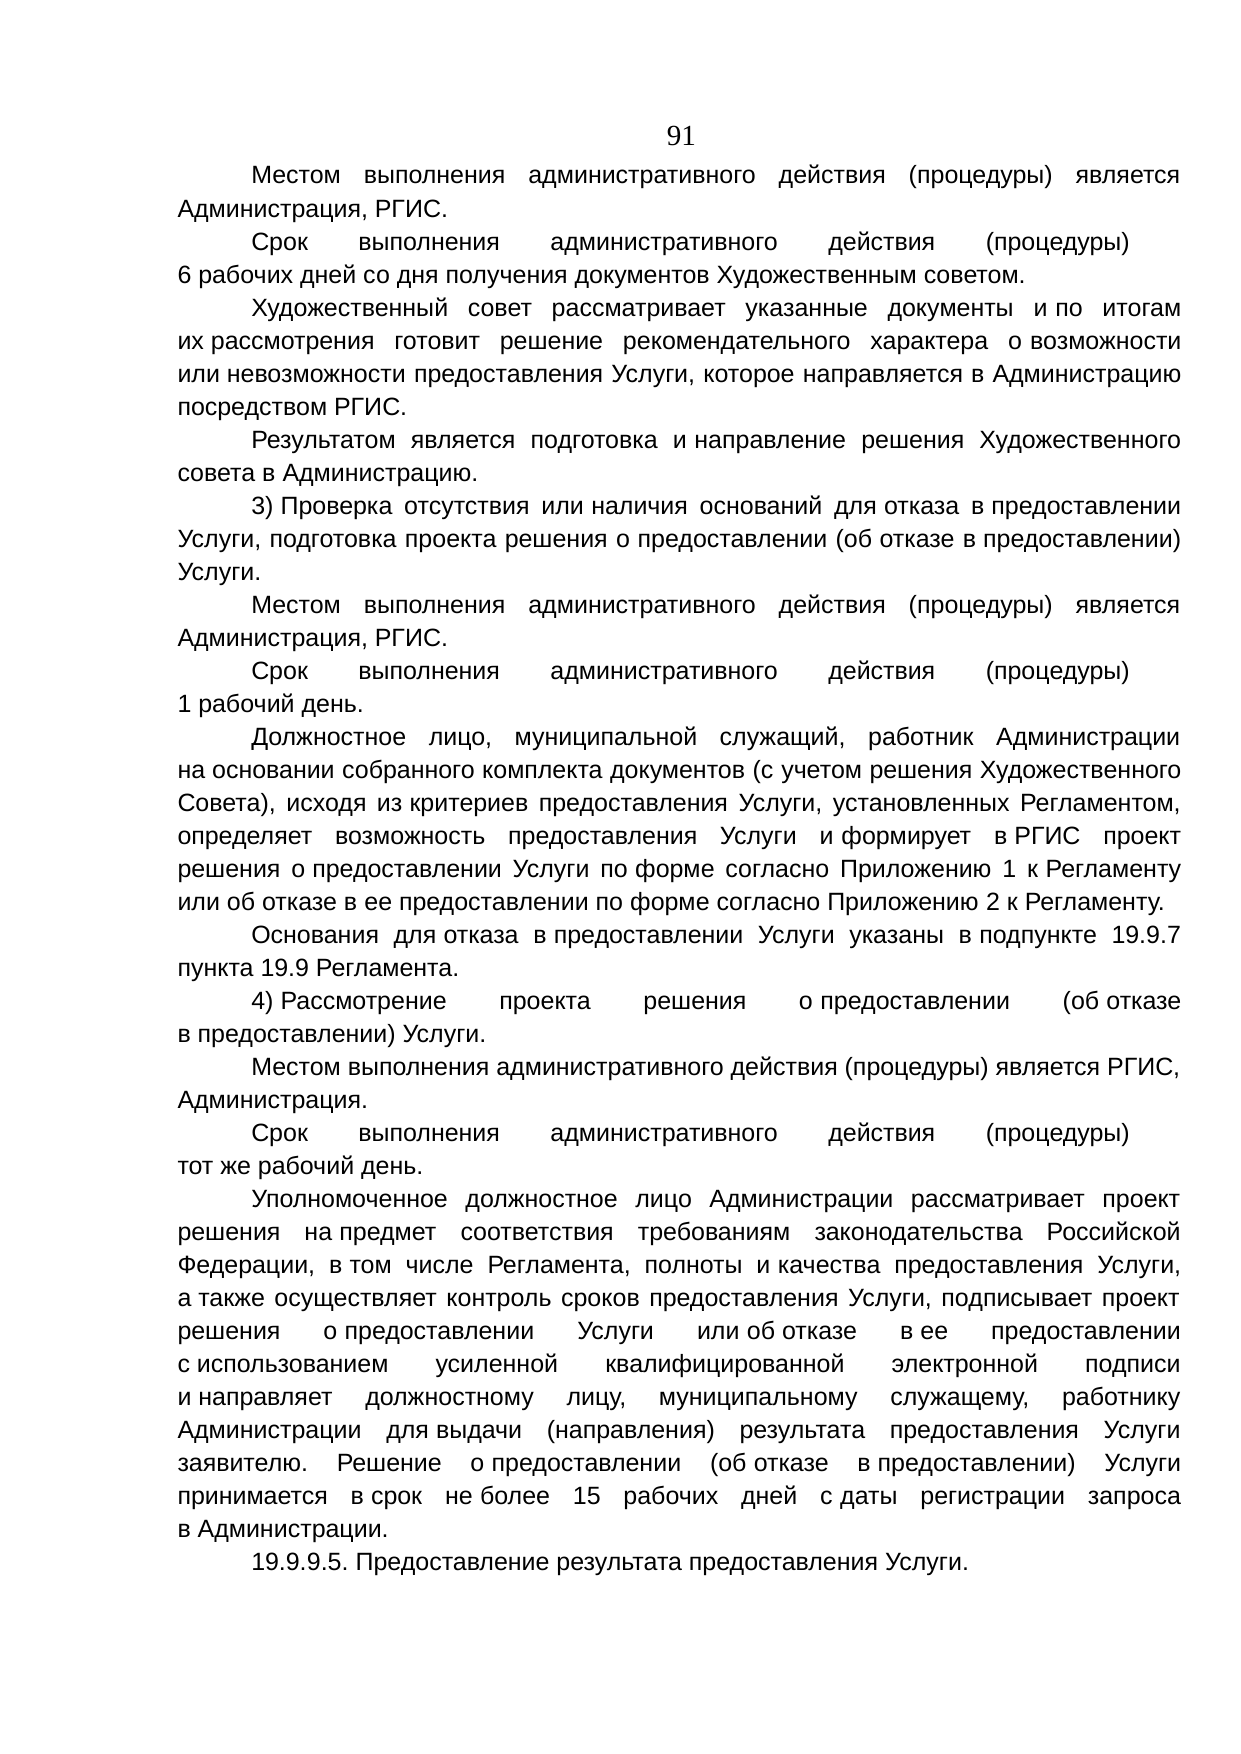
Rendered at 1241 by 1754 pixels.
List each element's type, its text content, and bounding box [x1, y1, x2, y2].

text Уполномоченное должностное лицо Администрации рассматривает проект решения на предмет соответствия требованиям законодательства Российской Федерации, в том числе Регламента, полноты и качества предоставления Услуги, а также осуществляет контроль сроков предоставления Услуги, подписывает проект решения о предоставлении Услуги или об отказе в ее предоставлении с использованием усиленной квалифицированной электронной подписи и направляет должностному лицу, муниципальному служащему, работнику Администрации для выдачи (направления) результата предоставления Услуги заявителю. Решение о предоставлении (об отказе в предоставлении) Услуги принимается в срок не более 15 рабочих дней с даты регистрации запроса в Администрации. [177, 1184, 1181, 1543]
text Местом выполнения административного действия (процедуры) является Администрация, РГИС. [177, 161, 1181, 222]
text Местом выполнения административного действия (процедуры) является Администрация, РГИС. [177, 590, 1181, 652]
text Срок выполнения административного действия (процедуры) тот же рабочий день. [177, 1118, 1181, 1180]
text 3) Проверка отсутствия или наличия оснований для отказа в предоставлении Услуги, подготовка проекта решения о предоставлении (об отказе в предоставлении) Услуги. [177, 491, 1181, 586]
text Местом выполнения административного действия (процедуры) является РГИС, Администрация. [177, 1052, 1181, 1114]
text Срок выполнения административного действия (процедуры) 6 рабочих дней со дня получения документов Художественным советом. [177, 227, 1181, 288]
text Основания для отказа в предоставлении Услуги указаны в подпункте 19.9.7 пункта 19.9 Регламента. [177, 920, 1181, 982]
text Срок выполнения административного действия (процедуры) 1 рабочий день. [177, 656, 1181, 718]
text 19.9.9.5. Предоставление результата предоставления Услуги. [177, 1547, 1181, 1576]
text Результатом является подготовка и направление решения Художественного совета в Администрацию. [177, 425, 1181, 486]
text Должностное лицо, муниципальной служащий, работник Администрации на основании собранного комплекта документов (с учетом решения Художественного Совета), исходя из критериев предоставления Услуги, установленных Регламентом, определяет возможность предоставления Услуги и формирует в РГИС проект решения о предоставлении Услуги по форме согласно Приложению 1 к Регламенту или об отказе в ее предоставлении по форме согласно Приложению 2 к Регламенту. [177, 722, 1181, 916]
text Художественный совет рассматривает указанные документы и по итогам их рассмотрения готовит решение рекомендательного характера о возможности или невозможности предоставления Услуги, которое направляется в Администрацию посредством РГИС. [177, 293, 1181, 420]
text 4) Рассмотрение проекта решения о предоставлении (об отказе в предоставлении) Услуги. [177, 986, 1181, 1048]
